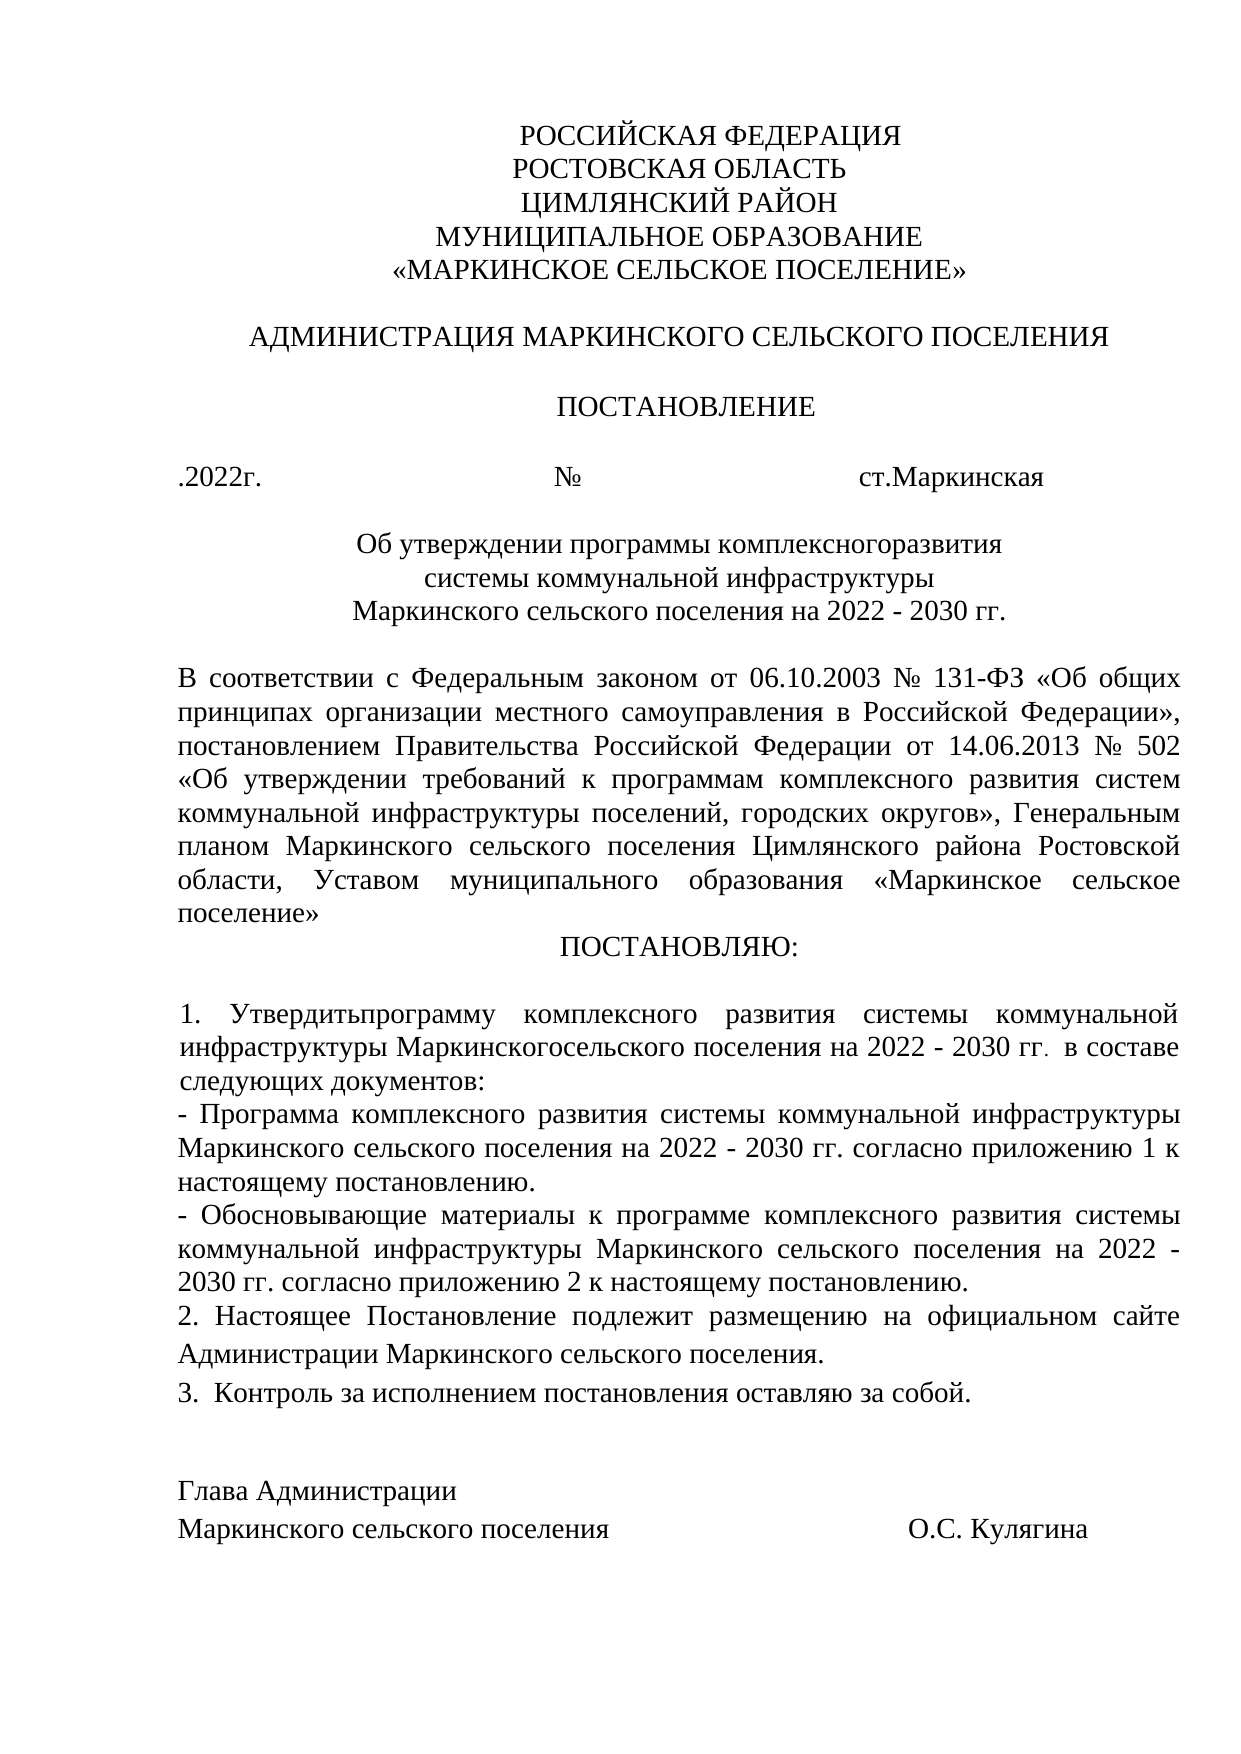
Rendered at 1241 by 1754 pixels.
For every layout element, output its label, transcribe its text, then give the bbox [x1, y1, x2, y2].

text системы коммунальной инфраструктуры [177, 560, 1181, 593]
text Об утверждении программы комплексногоразвития [177, 526, 1181, 560]
text В соответствии с Федеральным законом от 06.10.2003 № 131-ФЗ «Об общих принципах организации местного самоуправления в Российской Федерации», постановлением Правительства Российской Федерации от 14.06.2013 № 502 «Об утверждении требований к программам комплексного развития систем коммунальной инфраструктуры поселений, городских округов», Генеральным планом Маркинского сельского поселения Цимлянского района Ростовской области, Уставом муниципального образования «Маркинское сельское поселение» [177, 661, 1181, 929]
text АДМИНИСТРАЦИЯ маркинского СЕЛЬСКОГО ПОСЕЛЕНИЯ [177, 319, 1181, 353]
text 3. Контроль за исполнением постановления оставляю за собой. [177, 1375, 1181, 1408]
text - Программа комплексного развития системы коммунальной инфраструктуры Маркинского сельского поселения на 2022 - 2030 гг. согласно приложению 1 к настоящему постановлению. [177, 1097, 1181, 1197]
text .2022г. № ст.Маркинская [177, 458, 1181, 493]
text 1. Утвердитьпрограмму комплексного развития системы коммунальной инфраструктуры Маркинскогосельского поселения на 2022 - 2030 гг. в составе следующих документов: [179, 996, 1179, 1097]
text 2. Настоящее Постановление подлежит размещению на официальном сайте Администрации Маркинского сельского поселения. [177, 1298, 1181, 1370]
text - Обосновывающие материалы к программе комплексного развития системы коммунальной инфраструктуры Маркинского сельского поселения на 2022 - 2030 гг. согласно приложению 2 к настоящему постановлению. [177, 1197, 1181, 1298]
text Маркинского сельского поселения на 2022 - 2030 гг. [177, 593, 1181, 627]
text МУНИЦИПАЛЬНОЕ ОБРАЗОВАНИЕ [177, 219, 1181, 252]
text «маркинское сельское поселение» [177, 252, 1181, 286]
text Глава Администрации [177, 1473, 1181, 1506]
text РОСТОВСКАЯ ОБЛАСТЬ [177, 152, 1181, 185]
text ПОСТАНОВЛЯЮ: [177, 929, 1181, 962]
text ПОСТАНОВЛЕНИЕ [177, 388, 1181, 423]
text РОССИЙСКАЯ ФЕДЕРАЦИЯ [177, 118, 1240, 152]
text Маркинского сельского поселения О.С. Кулягина [177, 1511, 1181, 1545]
text ЦИМЛЯНСКИЙ РАЙОН [177, 185, 1181, 219]
